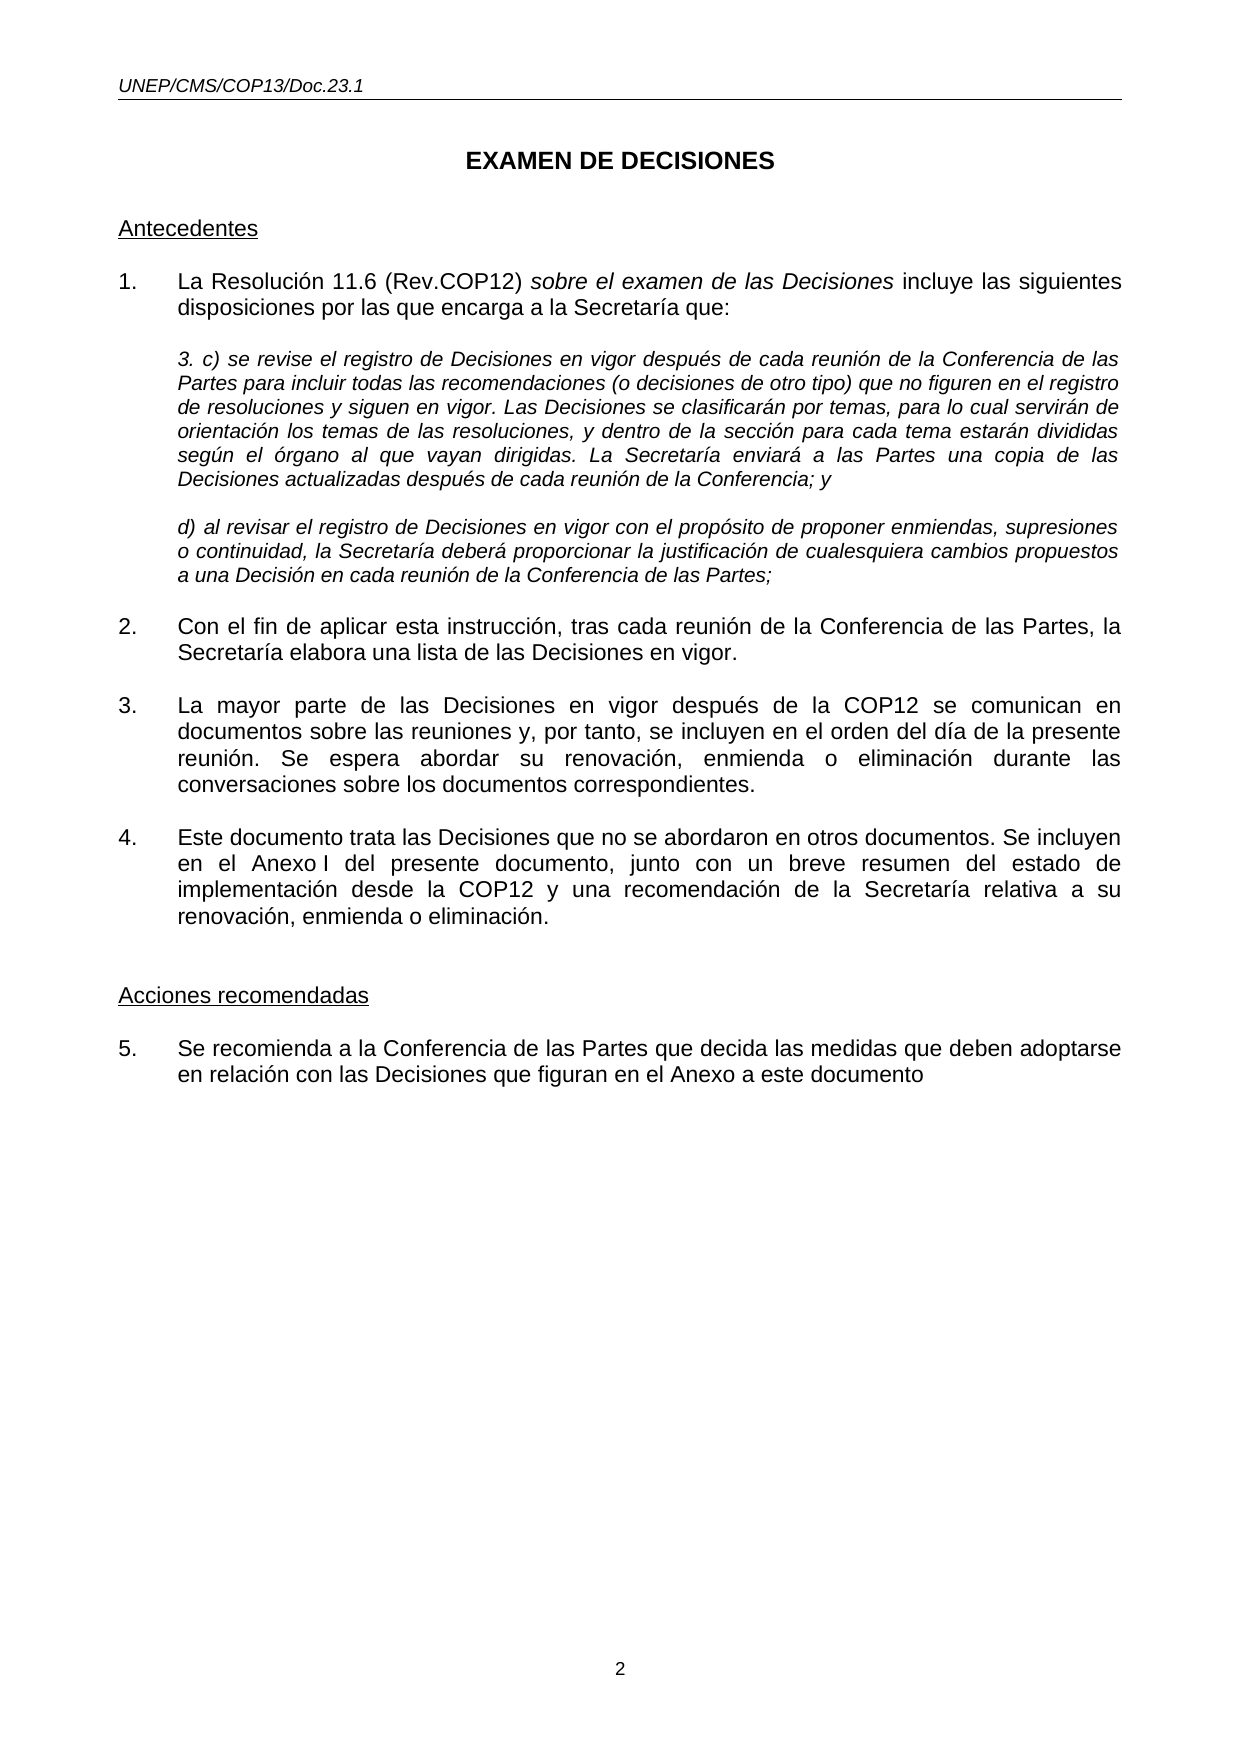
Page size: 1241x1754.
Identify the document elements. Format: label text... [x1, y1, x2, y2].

title EXAMEN DE DECISIONES [118, 146, 1122, 175]
text Con el fin de aplicar esta instrucción, tras cada reunión de la Conferencia de las Partes, la Secretaría elabora una lista de las Decisiones en vigor. [118, 613, 1122, 666]
text La Resolución 11.6 (Rev.COP12) sobre el examen de las Decisiones incluye las siguientes disposiciones por las que encarga a la Secretaría que: [118, 268, 1122, 321]
text Se recomienda a la Conferencia de las Partes que decida las medidas que deben adoptarse en relación con las Decisiones que figuran en el Anexo a este documento [118, 1034, 1122, 1087]
text La mayor parte de las Decisiones en vigor después de la COP12 se comunican en documentos sobre las reuniones y, por tanto, se incluyen en el orden del día de la presente reunión. Se espera abordar su renovación, enmienda o eliminación durante las conversaciones sobre los documentos correspondientes. [118, 692, 1122, 797]
text Acciones recomendadas [118, 982, 1122, 1008]
text Antecedentes [118, 215, 1122, 242]
text Este documento trata las Decisiones que no se abordaron en otros documentos. Se incluyen en el Anexo I del presente documento, junto con un breve resumen del estado de implementación desde la COP12 y una recomendación de la Secretaría relativa a su renovación, enmienda o eliminación. [118, 824, 1122, 929]
text 3. c) se revise el registro de Decisiones en vigor después de cada reunión de la Conferencia de las Partes para incluir todas las recomendaciones (o decisiones de otro tipo) que no figuren en el registro de resoluciones y siguen en vigor. Las Decisiones se clasificarán por temas, para lo cual servirán de orientación los temas de las resoluciones, y dentro de la sección para cada tema estarán divididas según el órgano al que vayan dirigidas. La Secretaría enviará a las Partes una copia de las Decisiones actualizadas después de cada reunión de la Conferencia; y [177, 347, 1122, 491]
text d) al revisar el registro de Decisiones en vigor con el propósito de proponer enmiendas, supresiones o continuidad, la Secretaría deberá proporcionar la justificación de cualesquiera cambios propuestos a una Decisión en cada reunión de la Conferencia de las Partes; [177, 515, 1122, 587]
